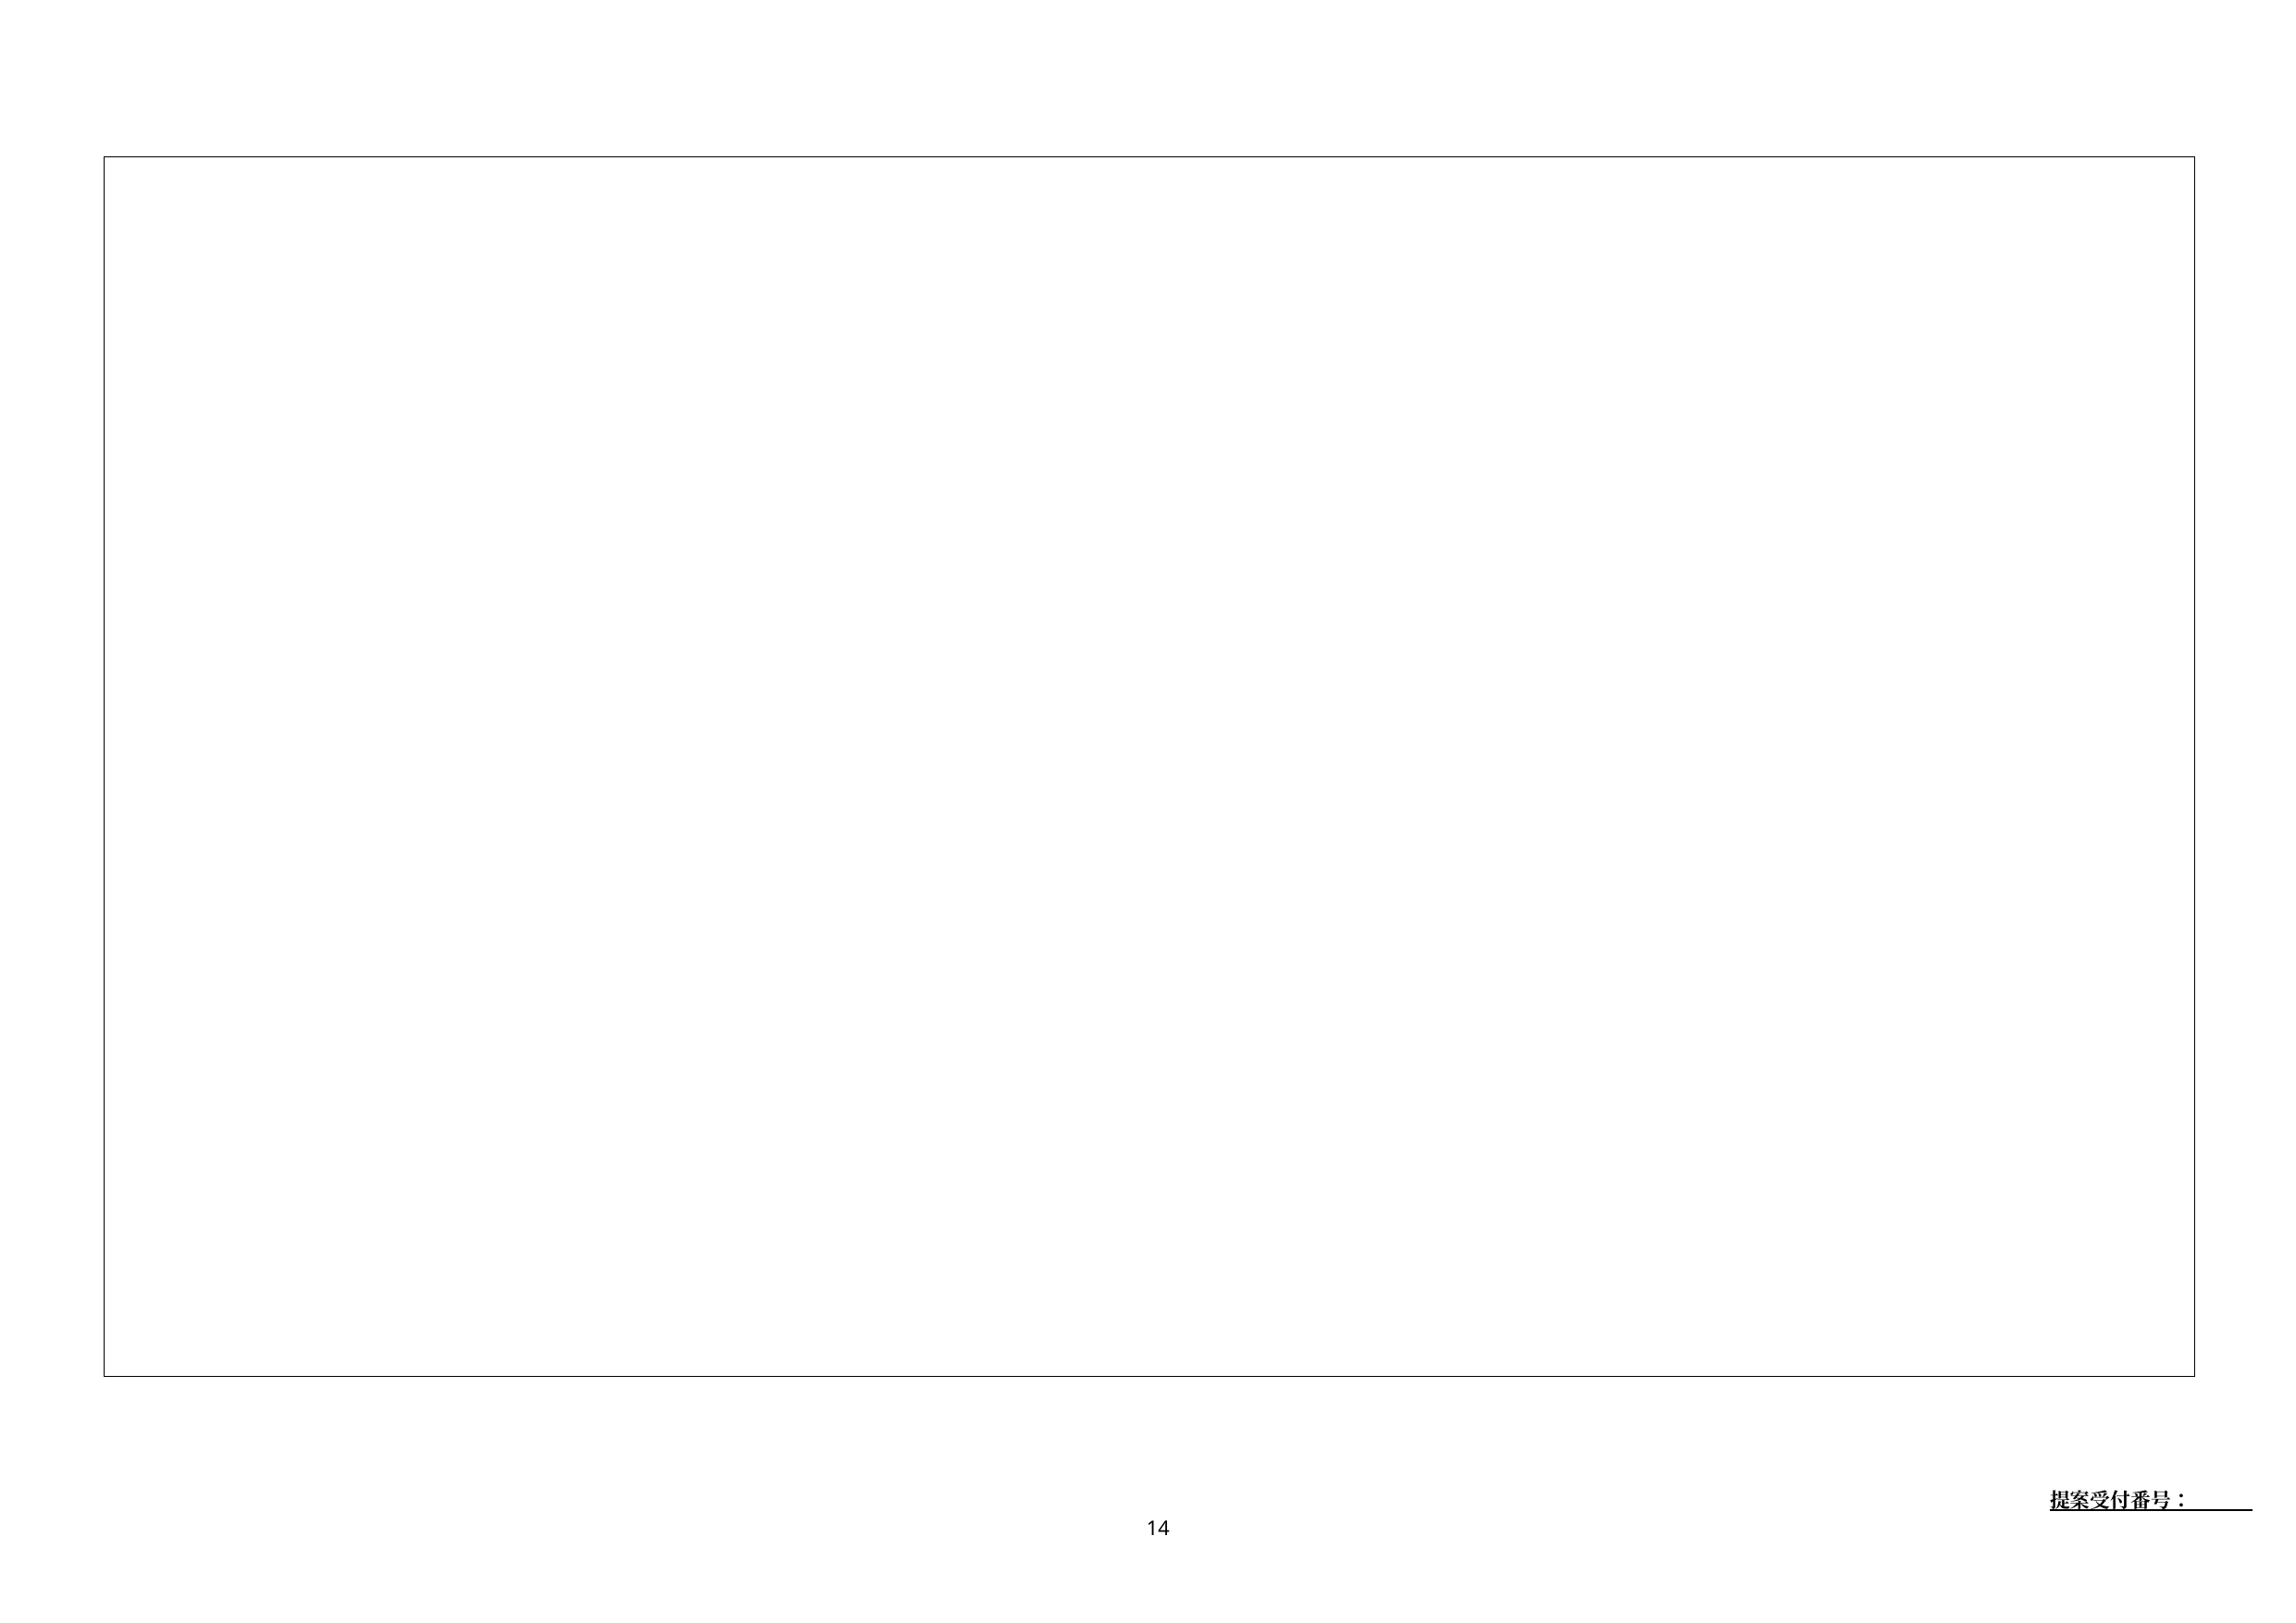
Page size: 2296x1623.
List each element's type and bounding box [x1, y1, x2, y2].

table_cell [105, 157, 2194, 1376]
